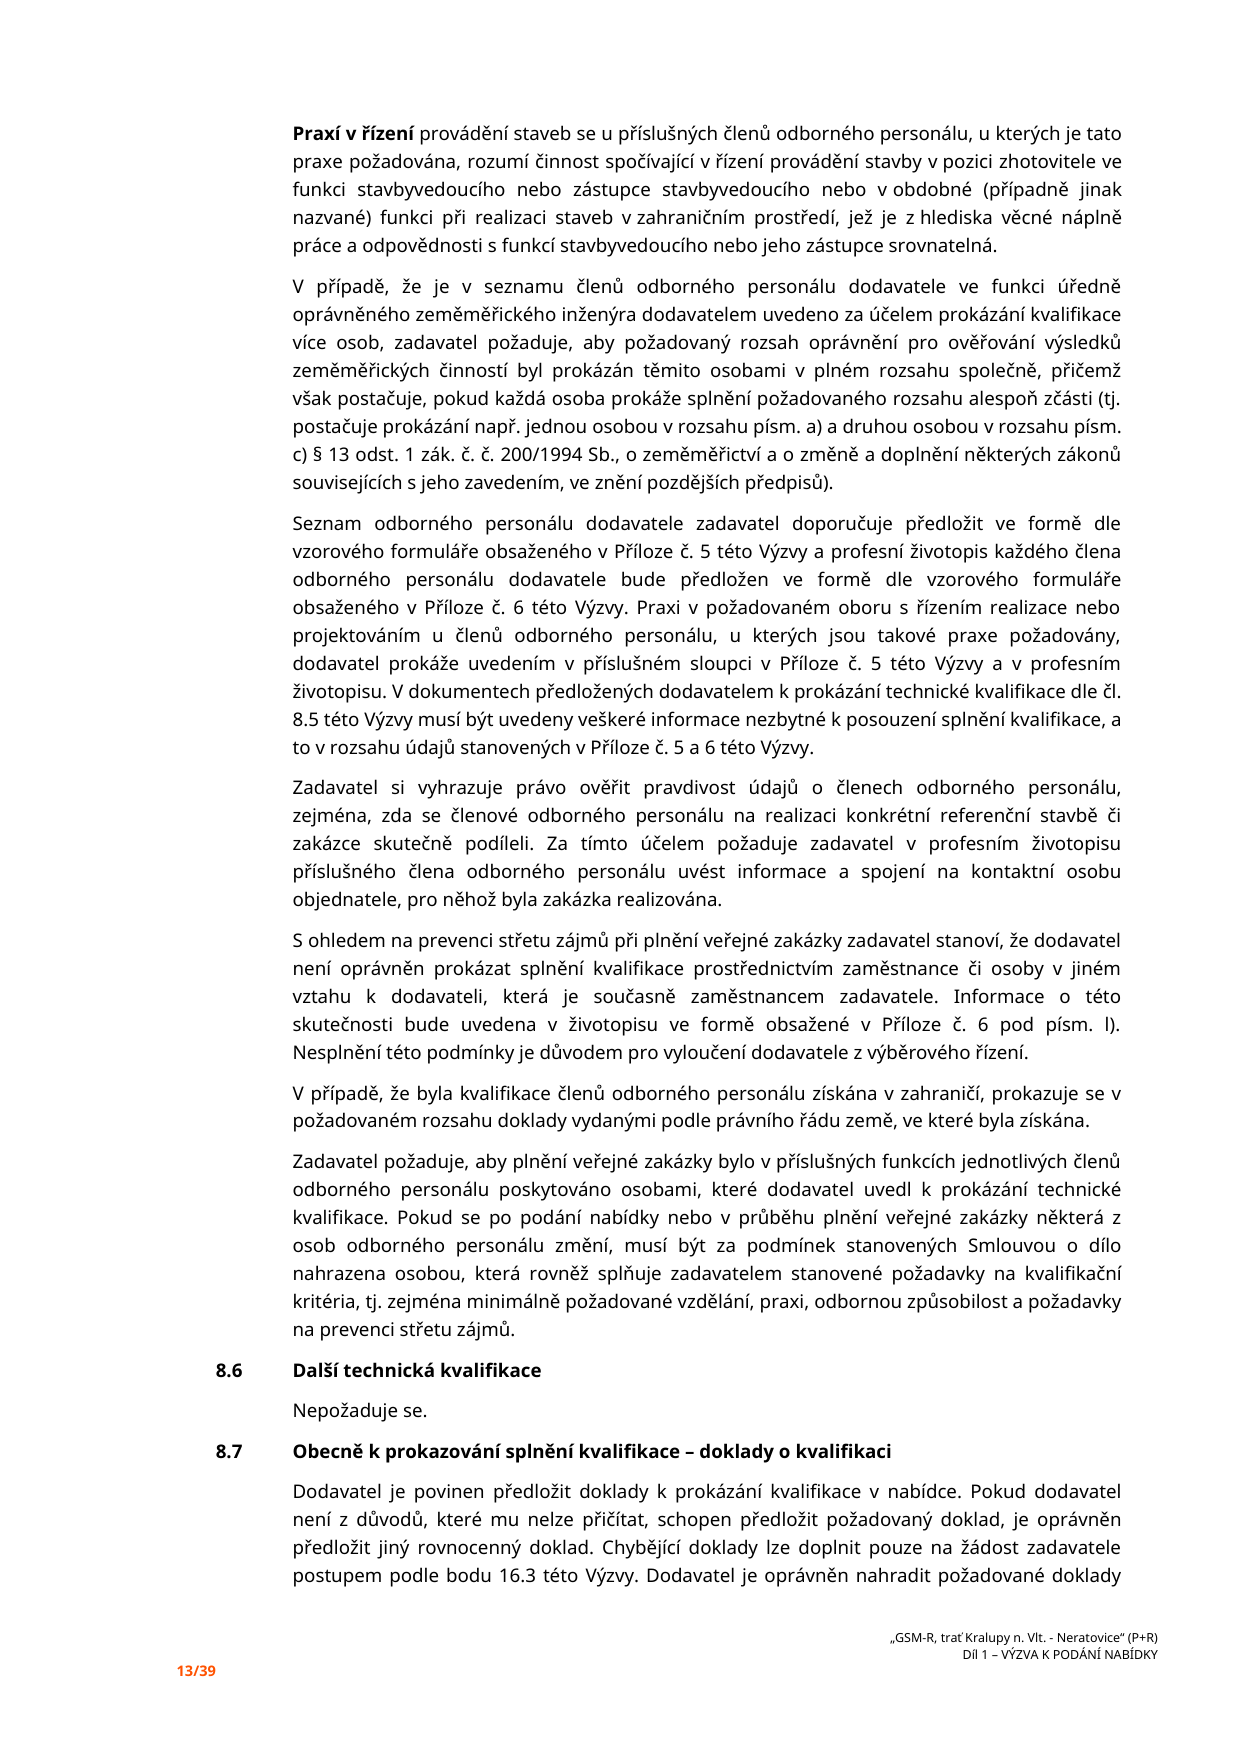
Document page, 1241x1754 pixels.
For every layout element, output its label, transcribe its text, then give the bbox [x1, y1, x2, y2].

text S ohledem na prevenci střetu zájmů při plnění veřejné zakázky zadavatel stanoví, že dodavatel není oprávněn prokázat splnění kvalifikace prostřednictvím zaměstnance či osoby v jiném vztahu k dodavateli, která je současně zaměstnancem zadavatele. Informace o této skutečnosti bude uvedena v životopisu ve formě obsažené v Příloze č. 6 pod písm. l). Nesplnění této podmínky je důvodem pro vyloučení dodavatele z výběrového řízení. [292, 927, 1122, 1065]
text V případě, že byla kvalifikace členů odborného personálu získána v zahraničí, prokazuje se v požadovaném rozsahu doklady vydanými podle právního řádu země, ve které byla získána. [292, 1080, 1122, 1133]
text Nepožaduje se. [292, 1397, 1122, 1423]
text Zadavatel požaduje, aby plnění veřejné zakázky bylo v příslušných funkcích jednotlivých členů odborného personálu poskytováno osobami, které dodavatel uvedl k prokázání technické kvalifikace. Pokud se po podání nabídky nebo v průběhu plnění veřejné zakázky některá z osob odborného personálu změní, musí být za podmínek stanovených Smlouvou o dílo nahrazena osobou, která rovněž splňuje zadavatelem stanovené požadavky na kvalifikační kritéria, tj. zejména minimálně požadované vzdělání, praxi, odbornou způsobilost a požadavky na prevenci střetu zájmů. [292, 1148, 1122, 1342]
text Obecně k prokazování splnění kvalifikace – doklady o kvalifikaci [216, 1438, 1122, 1463]
text Zadavatel si vyhrazuje právo ověřit pravdivost údajů o členech odborného personálu, zejména, zda se členové odborného personálu na realizaci konkrétní referenční stavbě či zakázce skutečně podíleli. Za tímto účelem požaduje zadavatel v profesním životopisu příslušného člena odborného personálu uvést informace a spojení na kontaktní osobu objednatele, pro něhož byla zakázka realizována. [292, 774, 1122, 912]
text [292, 1478, 1122, 1588]
text Další technická kvalifikace [216, 1357, 1122, 1382]
text Seznam odborného personálu dodavatele zadavatel doporučuje předložit ve formě dle vzorového formuláře obsaženého v Příloze č. 5 této Výzvy a profesní životopis každého člena odborného personálu dodavatele bude předložen ve formě dle vzorového formuláře obsaženého v Příloze č. 6 této Výzvy. Praxi v požadovaném oboru s řízením realizace nebo projektováním u členů odborného personálu, u kterých jsou takové praxe požadovány, dodavatel prokáže uvedením v příslušném sloupci v Příloze č. 5 této Výzvy a v profesním životopisu. V dokumentech předložených dodavatelem k prokázání technické kvalifikace dle čl. 8.5 této Výzvy musí být uvedeny veškeré informace nezbytné k posouzení splnění kvalifikace, a to v rozsahu údajů stanovených v Příloze č. 5 a 6 této Výzvy. [292, 510, 1122, 759]
text Praxí v řízení provádění staveb se u příslušných členů odborného personálu, u kterých je tato praxe požadována, rozumí činnost spočívající v řízení provádění stavby v pozici zhotovitele ve funkci stavbyvedoucího nebo zástupce stavbyvedoucího nebo v obdobné (případně jinak nazvané) funkci při realizaci staveb v zahraničním prostředí, jež je z hlediska věcné náplně práce a odpovědnosti s funkcí stavbyvedoucího nebo jeho zástupce srovnatelná. [292, 121, 1122, 258]
text V případě, že je v seznamu členů odborného personálu dodavatele ve funkci úředně oprávněného zeměměřického inženýra dodavatelem uvedeno za účelem prokázání kvalifikace více osob, zadavatel požaduje, aby požadovaný rozsah oprávnění pro ověřování výsledků zeměměřických činností byl prokázán těmito osobami v plném rozsahu společně, přičemž však postačuje, pokud každá osoba prokáže splnění požadovaného rozsahu alespoň zčásti (tj. postačuje prokázání např. jednou osobou v rozsahu písm. a) a druhou osobou v rozsahu písm. c) § 13 odst. 1 zák. č. č. 200/1994 Sb., o zeměměřictví a o změně a doplnění některých zákonů souvisejících s jeho zavedením, ve znění pozdějších předpisů). [292, 273, 1122, 495]
